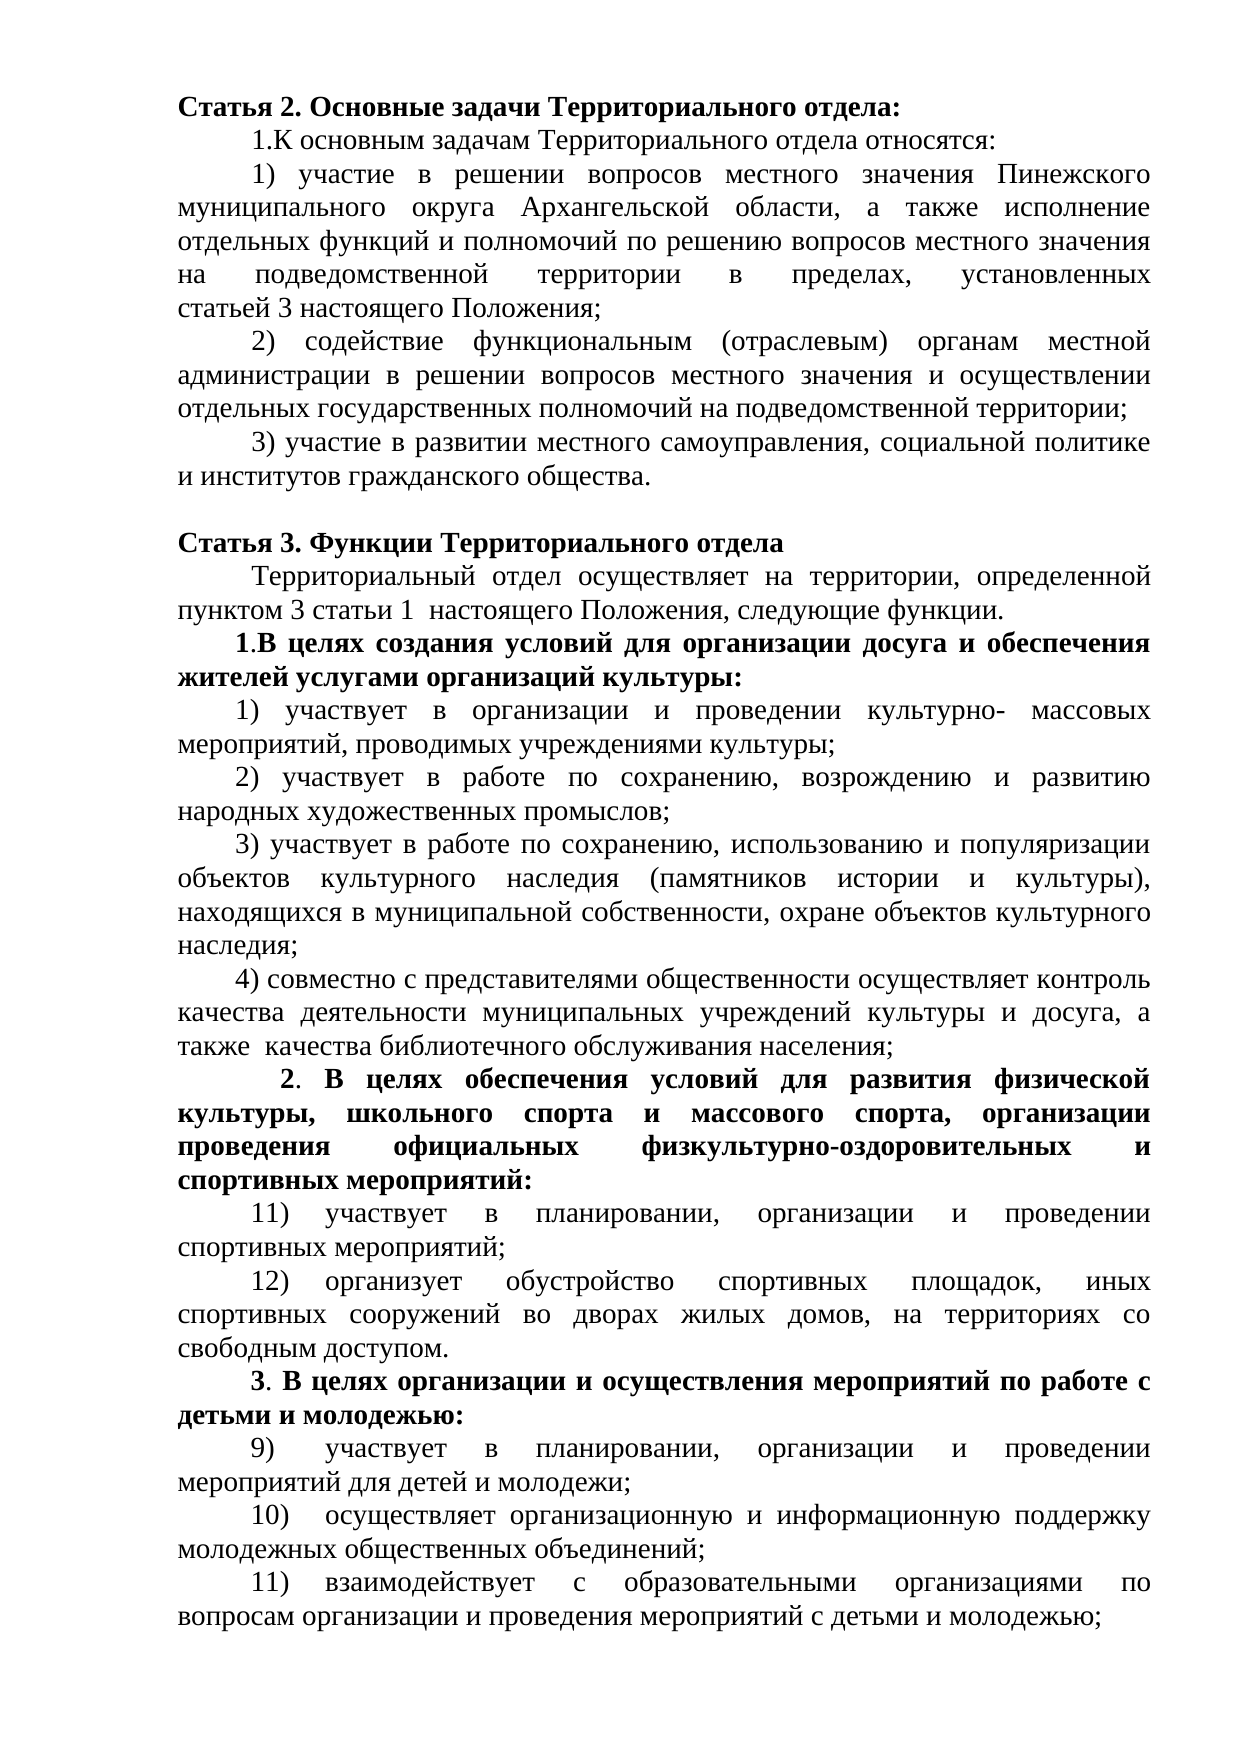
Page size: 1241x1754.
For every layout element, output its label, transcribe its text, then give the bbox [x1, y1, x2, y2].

text 1) участвует в организации и проведении культурно- массовых мероприятий, проводимых учреждениями культуры; [177, 692, 1152, 759]
text 2) содействие функциональным (отраслевым) органам местной администрации в решении вопросов местного значения и осуществлении отдельных государственных полномочий на подведомственной территории; [177, 323, 1152, 424]
text 3) участие в развитии местного самоуправления, социальной политике и институтов гражданского общества. [177, 424, 1152, 491]
list взаимодействует с образовательными организациями по вопросам организации и проведения мероприятий с детьми и молодежью; [177, 1564, 1152, 1632]
text 3) участвует в работе по сохранению, использованию и популяризации объектов культурного наследия (памятников истории и культуры), находящихся в муниципальной собственности, охране объектов культурного наследия; [177, 827, 1152, 961]
list осуществляет организационную и информационную поддержку молодежных общественных объединений; [177, 1497, 1152, 1564]
text 2. В целях обеспечения условий для развития физической культуры, школьного спорта и массового спорта, организации проведения официальных физкультурно-оздоровительных и спортивных мероприятий: [177, 1061, 1152, 1196]
list участвует в планировании, организации и проведении спортивных мероприятий; [177, 1196, 1152, 1263]
text 1.В целях создания условий для организации досуга и обеспечения жителей услугами организаций культуры: [177, 625, 1152, 692]
list участвует в планировании, организации и проведении мероприятий для детей и молодежи; [177, 1430, 1152, 1497]
text 4) совместно с представителями общественности осуществляет контроль качества деятельности муниципальных учреждений культуры и досуга, а также качества библиотечного обслуживания населения; [177, 961, 1152, 1061]
text 2) участвует в работе по сохранению, возрождению и развитию народных художественных промыслов; [177, 759, 1152, 827]
text 1) участие в решении вопросов местного значения Пинежского муниципального округа Архангельской области, а также исполнение отдельных функций и полномочий по решению вопросов местного значения на подведомственной территории в пределах, установленных статьей 3 настоящего Положения; [177, 156, 1152, 323]
text Территориальный отдел осуществляет на территории, определенной пунктом 3 статьи 1 настоящего Положения, следующие функции. [177, 558, 1152, 625]
text 1.К основным задачам Территориального отдела относятся: [177, 122, 1152, 156]
text Статья 3. Функции Территориального отдела [177, 525, 1152, 558]
text 3. В целях организации и осуществления мероприятий по работе с детьми и молодежью: [177, 1363, 1152, 1430]
list организует обустройство спортивных площадок, иных спортивных сооружений во дворах жилых домов, на территориях со свободным доступом. [177, 1263, 1152, 1363]
text Статья 2. Основные задачи Территориального отдела: [177, 89, 1152, 122]
